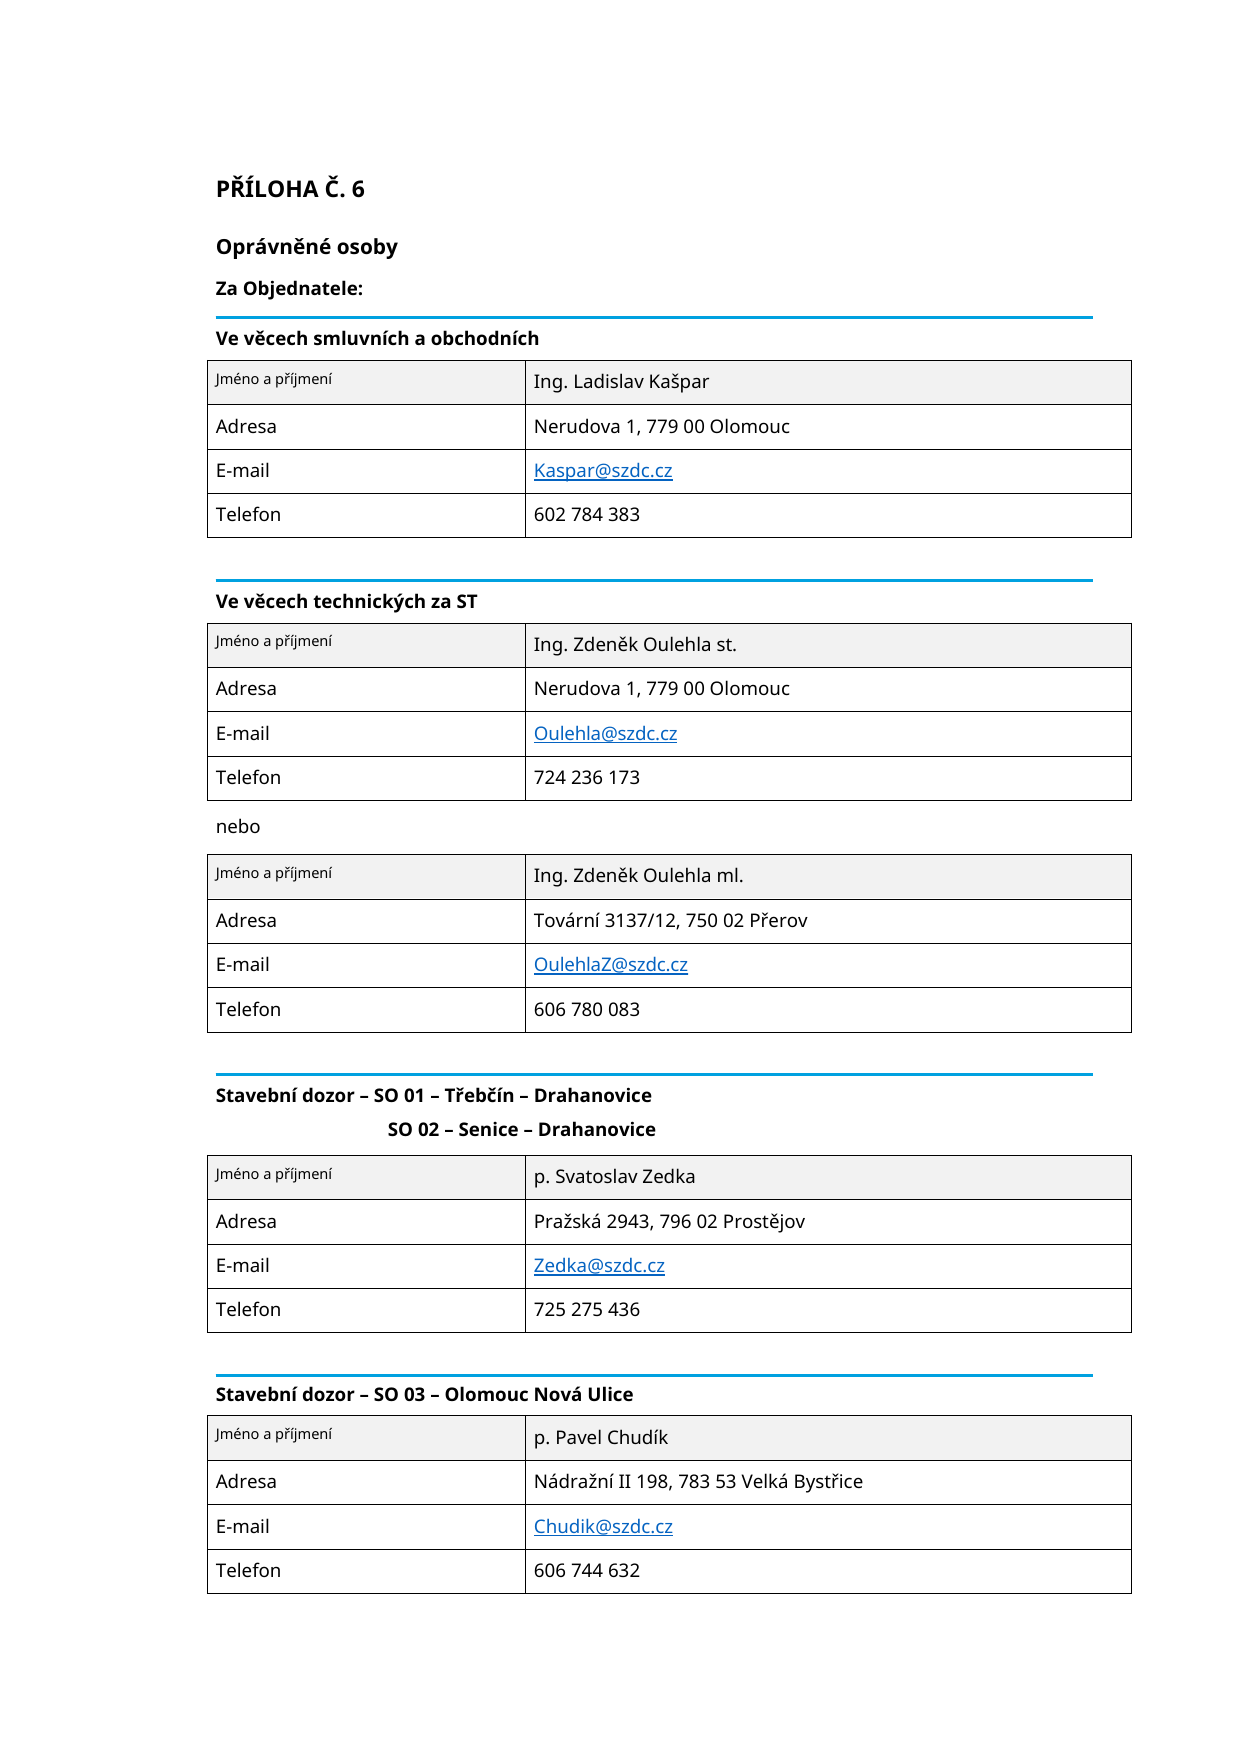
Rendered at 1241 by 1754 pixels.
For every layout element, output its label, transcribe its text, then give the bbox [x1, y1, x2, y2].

table_cell Tovární 3137/12, 750 02 Přerov [526, 900, 1131, 943]
table_header p. Svatoslav Zedka [526, 1156, 1131, 1199]
table_header Jméno a příjmení [208, 1156, 525, 1199]
table_cell Telefon [208, 757, 525, 800]
table_cell Nádražní II 198, 783 53 Velká Bystřice [526, 1461, 1131, 1504]
table_header Jméno a příjmení [208, 1416, 525, 1460]
table_cell 602 784 383 [526, 494, 1131, 537]
table_cell E-mail [208, 450, 525, 493]
table_cell 725 275 436 [526, 1289, 1131, 1332]
table_cell Chudik@szdc.cz [526, 1505, 1131, 1548]
text Ve věcech technických za ST [216, 582, 1093, 614]
text SO 02 – Senice – Drahanovice [363, 1117, 1093, 1142]
table_cell 606 744 632 [526, 1550, 1131, 1593]
table_header Jméno a příjmení [208, 855, 525, 898]
table_cell Nerudova 1, 779 00 Olomouc [526, 668, 1131, 711]
table_cell Zedka@szdc.cz [526, 1245, 1131, 1288]
text Příloha č. 6 [216, 172, 1093, 204]
table_cell Telefon [208, 1550, 525, 1593]
table_header Jméno a příjmení [208, 624, 525, 667]
table_cell 724 236 173 [526, 757, 1131, 800]
table_cell E-mail [208, 1505, 525, 1548]
table_cell OulehlaZ@szdc.cz [526, 944, 1131, 987]
table_cell Telefon [208, 494, 525, 537]
text Za Objednatele: [216, 276, 1093, 301]
table_cell Telefon [208, 988, 525, 1032]
table_cell Adresa [208, 668, 525, 711]
table_cell Pražská 2943, 796 02 Prostějov [526, 1200, 1131, 1243]
table_header Ing. Ladislav Kašpar [526, 361, 1131, 404]
table_cell E-mail [208, 1245, 525, 1288]
table_cell E-mail [208, 944, 525, 987]
table_cell Adresa [208, 1461, 525, 1504]
table_cell 606 780 083 [526, 988, 1131, 1032]
table_cell Oulehla@szdc.cz [526, 712, 1131, 756]
text Stavební dozor – SO 01 – Třebčín – Drahanovice [216, 1076, 1093, 1108]
table_cell Nerudova 1, 779 00 Olomouc [526, 405, 1131, 448]
table_cell Adresa [208, 1200, 525, 1243]
text Stavební dozor – SO 03 – Olomouc Nová Ulice [216, 1377, 1093, 1407]
table_cell Adresa [208, 900, 525, 943]
table_cell Adresa [208, 405, 525, 448]
table_cell Telefon [208, 1289, 525, 1332]
table_cell E-mail [208, 712, 525, 756]
text Oprávněné osoby [216, 232, 1093, 260]
table_header Ing. Zdeněk Oulehla st. [526, 624, 1131, 667]
text nebo [216, 813, 1093, 839]
table_header Ing. Zdeněk Oulehla ml. [526, 855, 1131, 898]
table_header Jméno a příjmení [208, 361, 525, 404]
table_cell Kaspar@szdc.cz [526, 450, 1131, 493]
table_header p. Pavel Chudík [526, 1416, 1131, 1460]
text Ve věcech smluvních a obchodních [216, 319, 1093, 351]
